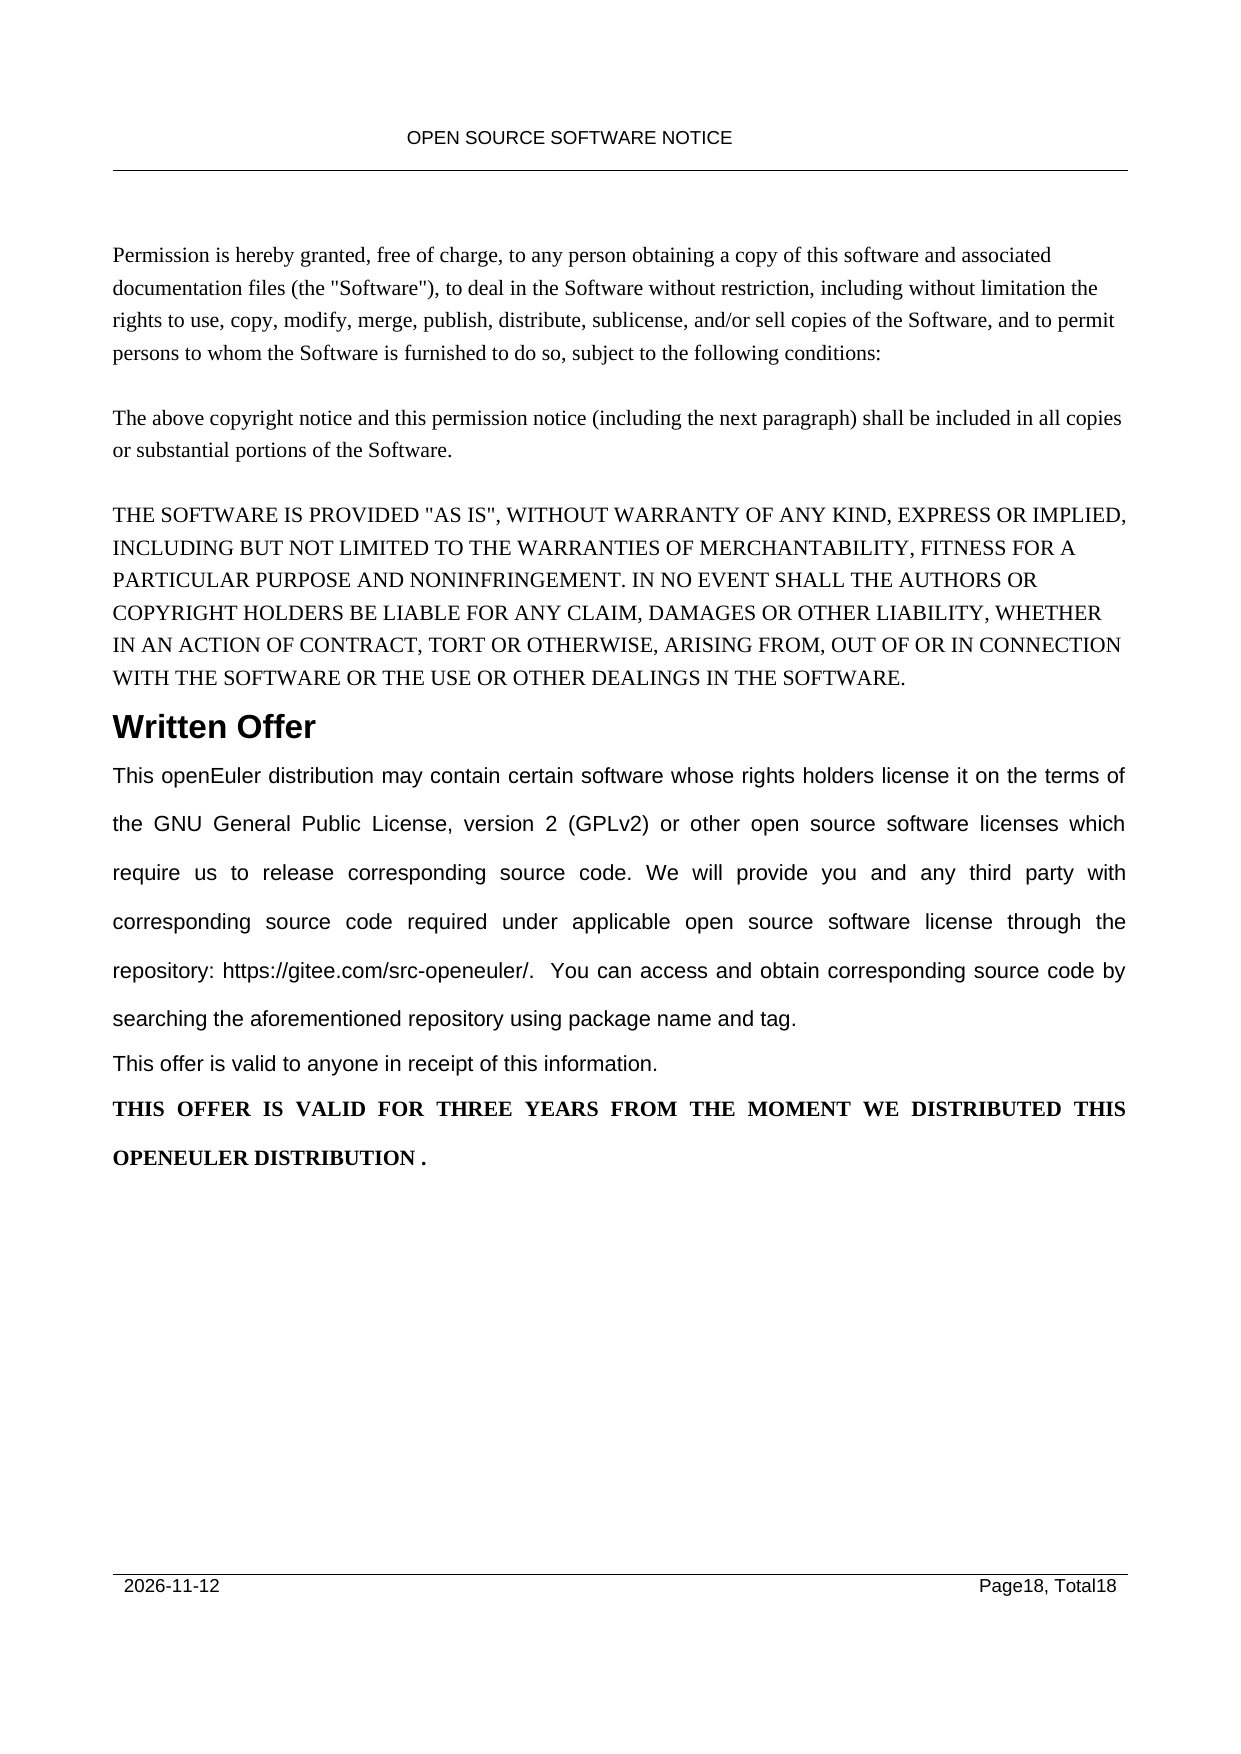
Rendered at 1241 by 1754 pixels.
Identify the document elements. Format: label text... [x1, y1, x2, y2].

text THIS OFFER IS VALID FOR THREE YEARS FROM THE MOMENT WE DISTRIBUTED THIS OPENEULER DISTRIBUTION . [112, 1093, 1128, 1174]
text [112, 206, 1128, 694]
text This offer is valid to anyone in receipt of this information. [112, 1048, 1128, 1080]
text This openEuler distribution may contain certain software whose rights holders license it on the terms of the GNU General Public License, version 2 (GPLv2) or other open source software licenses which require us to release corresponding source code. We will provide you and any third party with corresponding source code required under applicable open source software license through the repository: https://gitee.com/src-openeuler/. You can access and obtain corresponding source code by searching the aforementioned repository using package name and tag. [112, 759, 1128, 1035]
text Written Offer [112, 694, 1128, 759]
